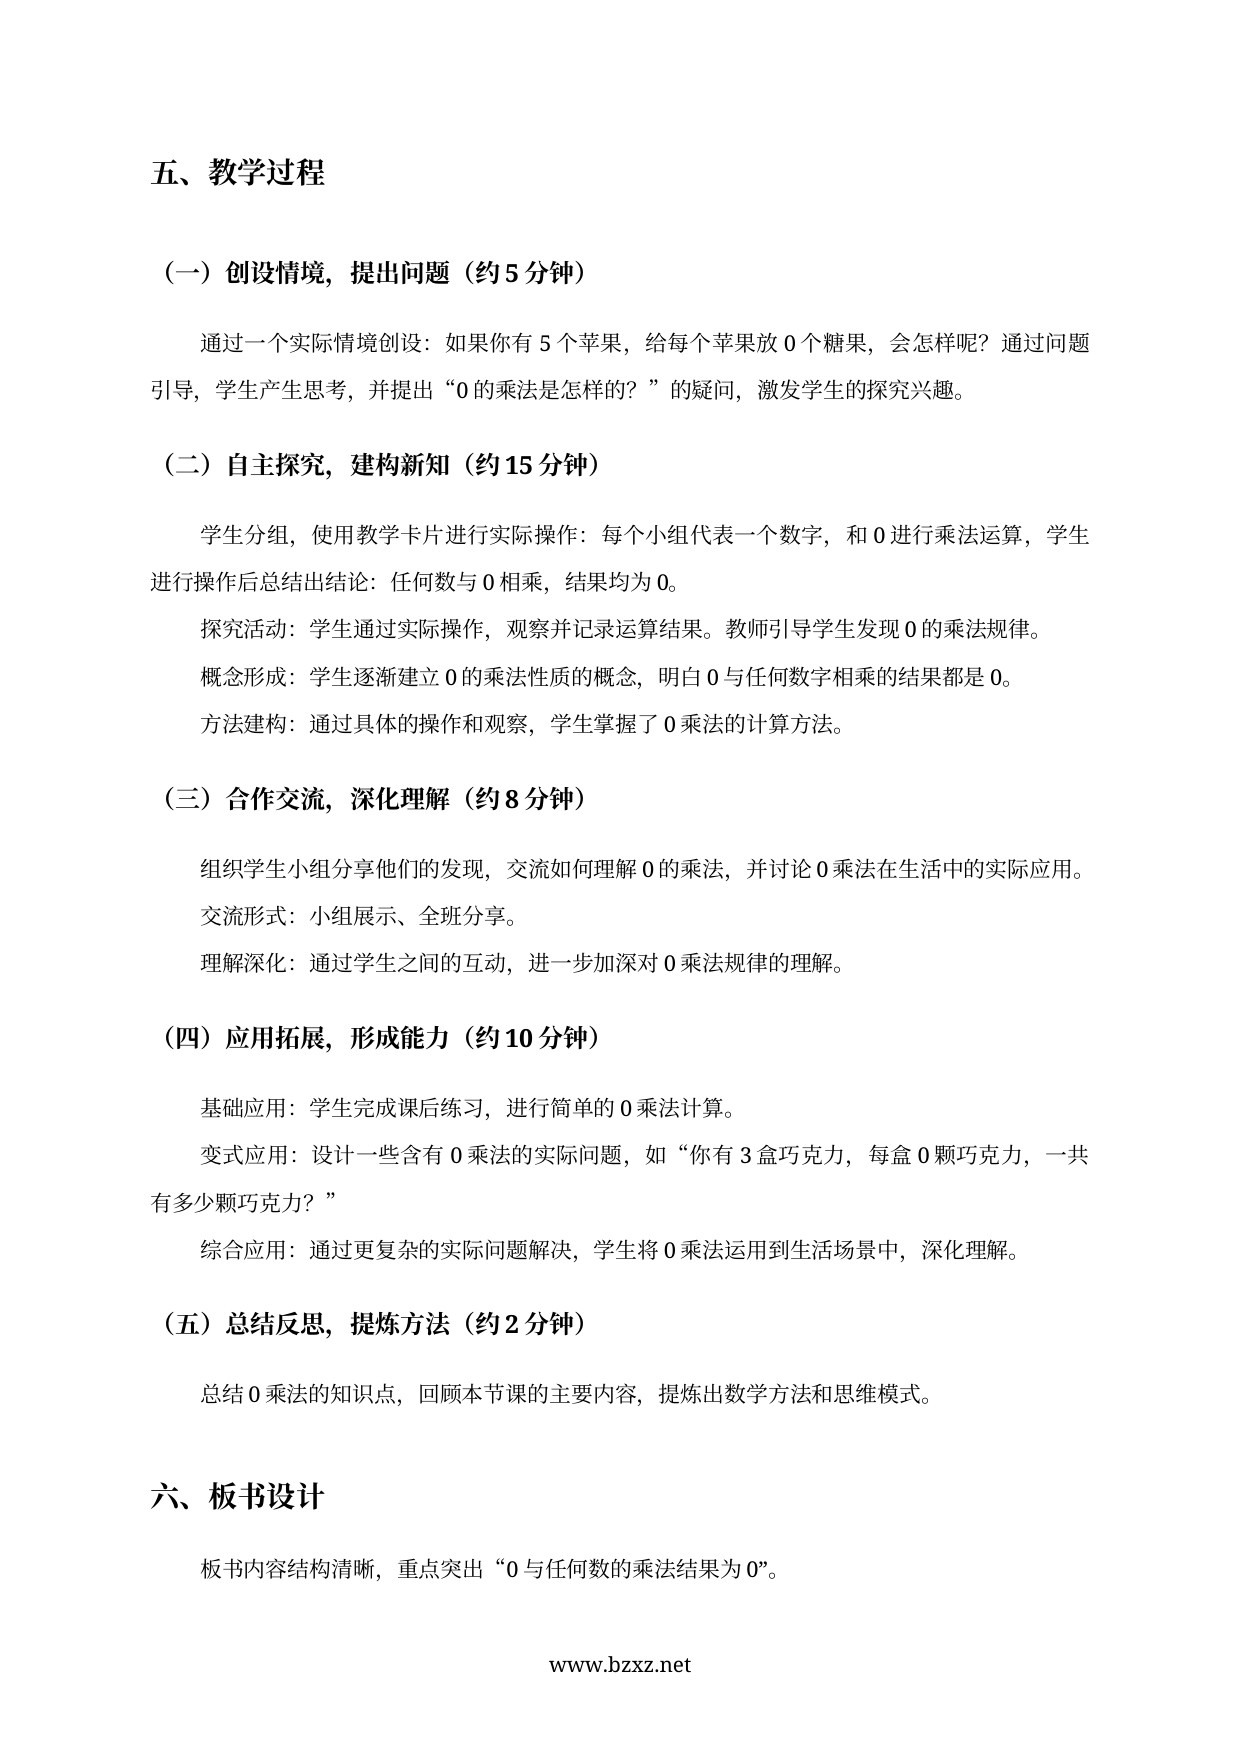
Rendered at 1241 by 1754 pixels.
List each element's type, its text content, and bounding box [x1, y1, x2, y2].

subtitle （四）应用拓展，形成能力（约10分钟） [150, 1019, 1090, 1055]
text 探究活动：学生通过实际操作，观察并记录运算结果。教师引导学生发现0的乘法规律。 [150, 612, 1090, 644]
text 理解深化：通过学生之间的互动，进一步加深对0乘法规律的理解。 [150, 946, 1090, 978]
subtitle （一）创设情境，提出问题（约5分钟） [150, 253, 1090, 289]
text 学生分组，使用教学卡片进行实际操作：每个小组代表一个数字，和0进行乘法运算，学生进行操作后总结出结论：任何数与0相乘，结果均为0。 [150, 518, 1090, 597]
text 基础应用：学生完成课后练习，进行简单的0乘法计算。 [150, 1091, 1090, 1123]
subtitle （五）总结反思，提炼方法（约2分钟） [150, 1305, 1090, 1341]
text 交流形式：小组展示、全班分享。 [150, 899, 1090, 931]
subtitle 六、板书设计 [150, 1474, 1090, 1516]
text 综合应用：通过更复杂的实际问题解决，学生将0乘法运用到生活场景中，深化理解。 [150, 1233, 1090, 1264]
text 方法建构：通过具体的操作和观察，学生掌握了0乘法的计算方法。 [150, 707, 1090, 739]
text 概念形成：学生逐渐建立0的乘法性质的概念，明白0与任何数字相乘的结果都是0。 [150, 660, 1090, 691]
text 变式应用：设计一些含有0乘法的实际问题，如“你有3盒巧克力，每盒0颗巧克力，一共有多少颗巧克力？” [150, 1138, 1090, 1217]
text 组织学生小组分享他们的发现，交流如何理解0的乘法，并讨论0乘法在生活中的实际应用。 [150, 852, 1090, 883]
subtitle （二）自主探究，建构新知（约15分钟） [150, 445, 1090, 481]
subtitle （三）合作交流，深化理解（约8分钟） [150, 779, 1090, 815]
text 总结0乘法的知识点，回顾本节课的主要内容，提炼出数学方法和思维模式。 [150, 1378, 1090, 1409]
subtitle 五、教学过程 [150, 150, 1090, 192]
text 通过一个实际情境创设：如果你有5个苹果，给每个苹果放0个糖果，会怎样呢？通过问题引导，学生产生思考，并提出“0的乘法是怎样的？”的疑问，激发学生的探究兴趣。 [150, 326, 1090, 405]
text 板书内容结构清晰，重点突出“0与任何数的乘法结果为0”。 [150, 1552, 1090, 1584]
